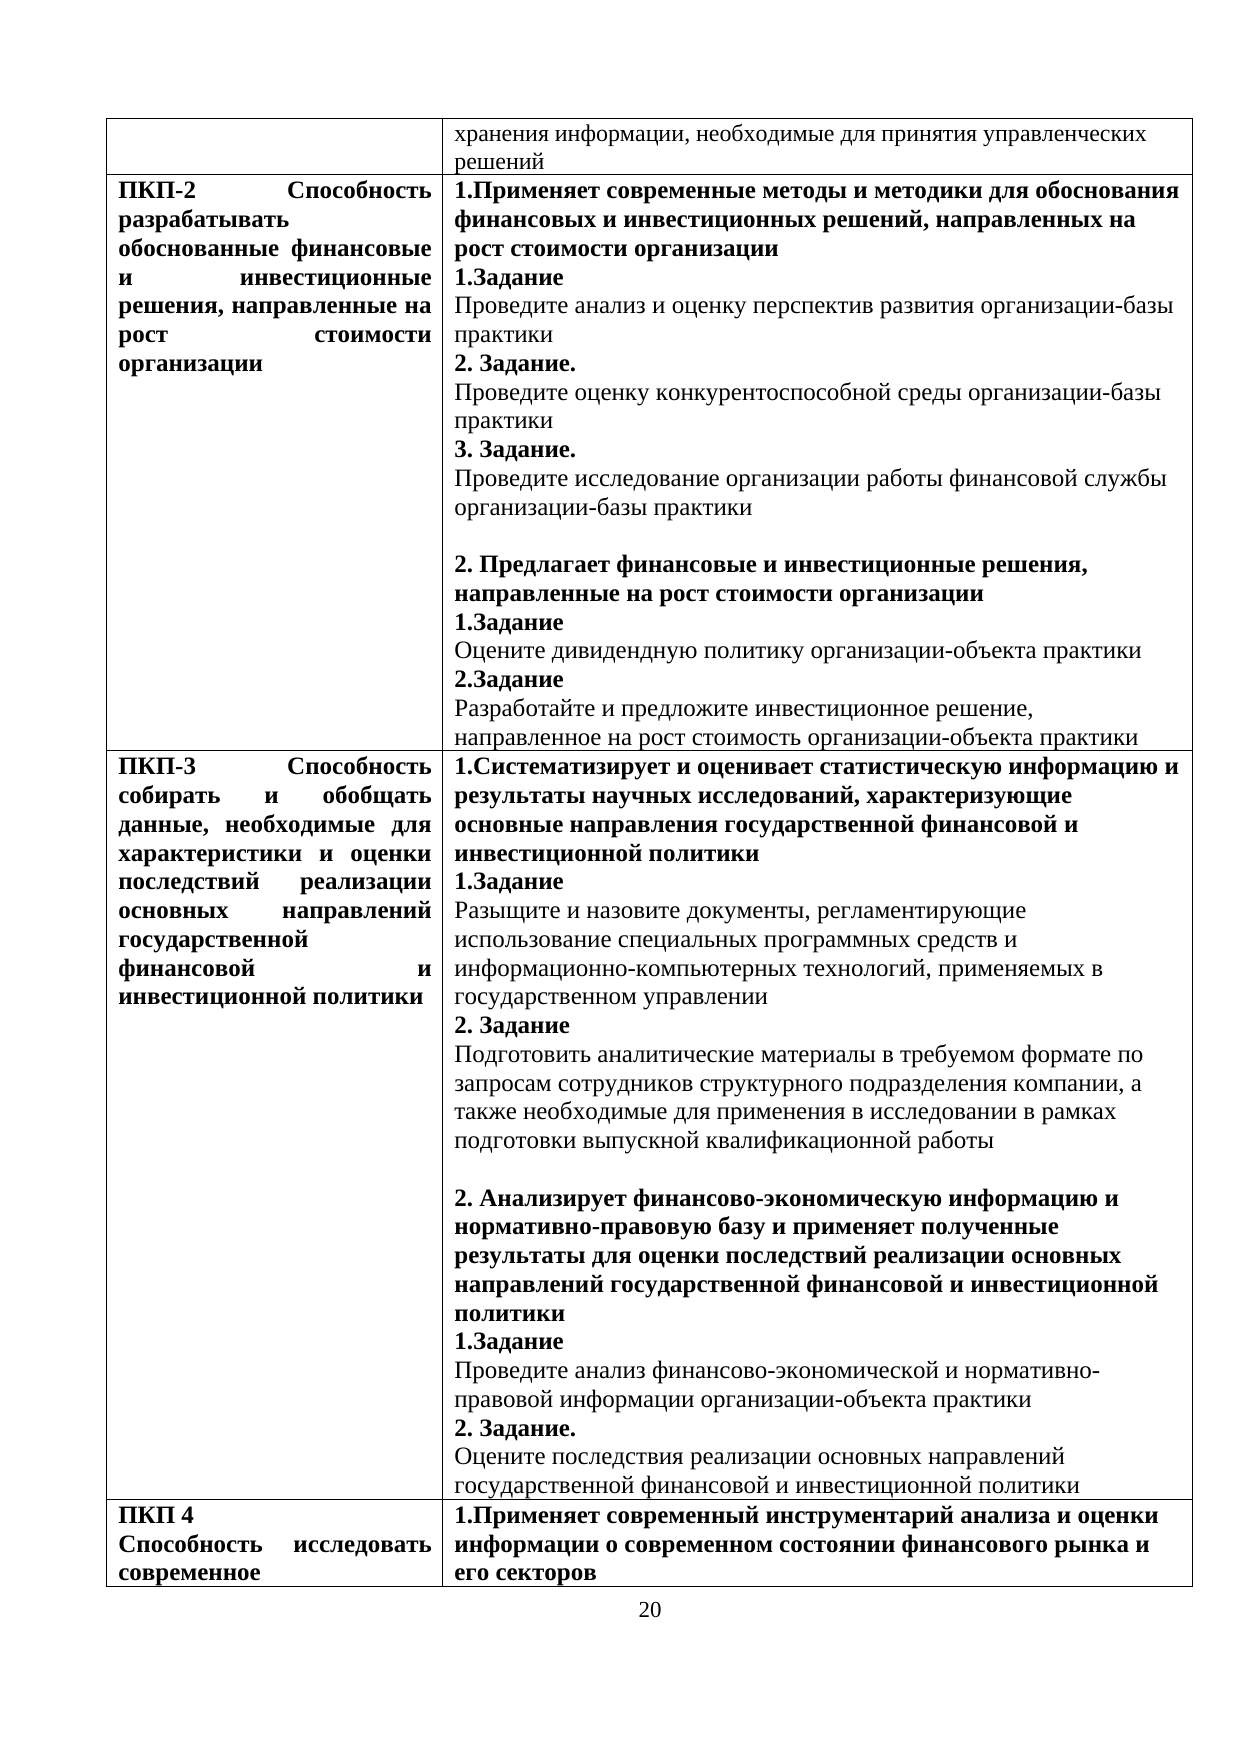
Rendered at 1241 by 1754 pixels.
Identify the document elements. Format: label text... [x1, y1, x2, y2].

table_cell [443, 119, 1192, 174]
table_cell ПКП-2 Способность разрабатывать обоснованные финансовые и инвестиционные решения, направленные на рост стоимости организации [107, 175, 442, 750]
table_cell ПКП-3 Способность собирать и обобщать данные, необходимые для характеристики и оценки последствий реализации основных направлений государственной финансовой и инвестиционной политики [107, 751, 442, 1499]
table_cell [443, 1500, 1192, 1586]
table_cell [107, 1500, 442, 1586]
table_cell 1.Применяет современные методы и методики для обоснования финансовых и инвестиционных решений, направленных на рост стоимости организации 1.Задание Проведите анализ и оценку перспектив развития организации-базы практики 2. Задание. Проведите оценку конкурентоспособной среды организации-базы практики 3. Задание. Проведите исследование организации работы финансовой службы организации-базы практики 2. Предлагает финансовые и инвестиционные решения, направленные на рост стоимости организации 1.Задание Оцените дивидендную политику организации-объекта практики 2.Задание Разработайте и предложите инвестиционное решение, направленное на рост стоимость организации-объекта практики [443, 175, 1192, 750]
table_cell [107, 119, 442, 174]
table_cell 1.Систематизирует и оценивает статистическую информацию и результаты научных исследований, характеризующие основные направления государственной финансовой и инвестиционной политики 1.Задание Разыщите и назовите документы, регламентирующие использование специальных программных средств и информационно-компьютерных технологий, применяемых в государственном управлении 2. Задание Подготовить аналитические материалы в требуемом формате по запросам сотрудников структурного подразделения компании, а также необходимые для применения в исследовании в рамках подготовки выпускной квалификационной работы 2. Анализирует финансово-экономическую информацию и нормативно-правовую базу и применяет полученные результаты для оценки последствий реализации основных направлений государственной финансовой и инвестиционной политики 1.Задание Проведите анализ финансово-экономической и нормативно-правовой информации организации-объекта практики 2. Задание. Оцените последствия реализации основных направлений государственной финансовой и инвестиционной политики [443, 751, 1192, 1499]
